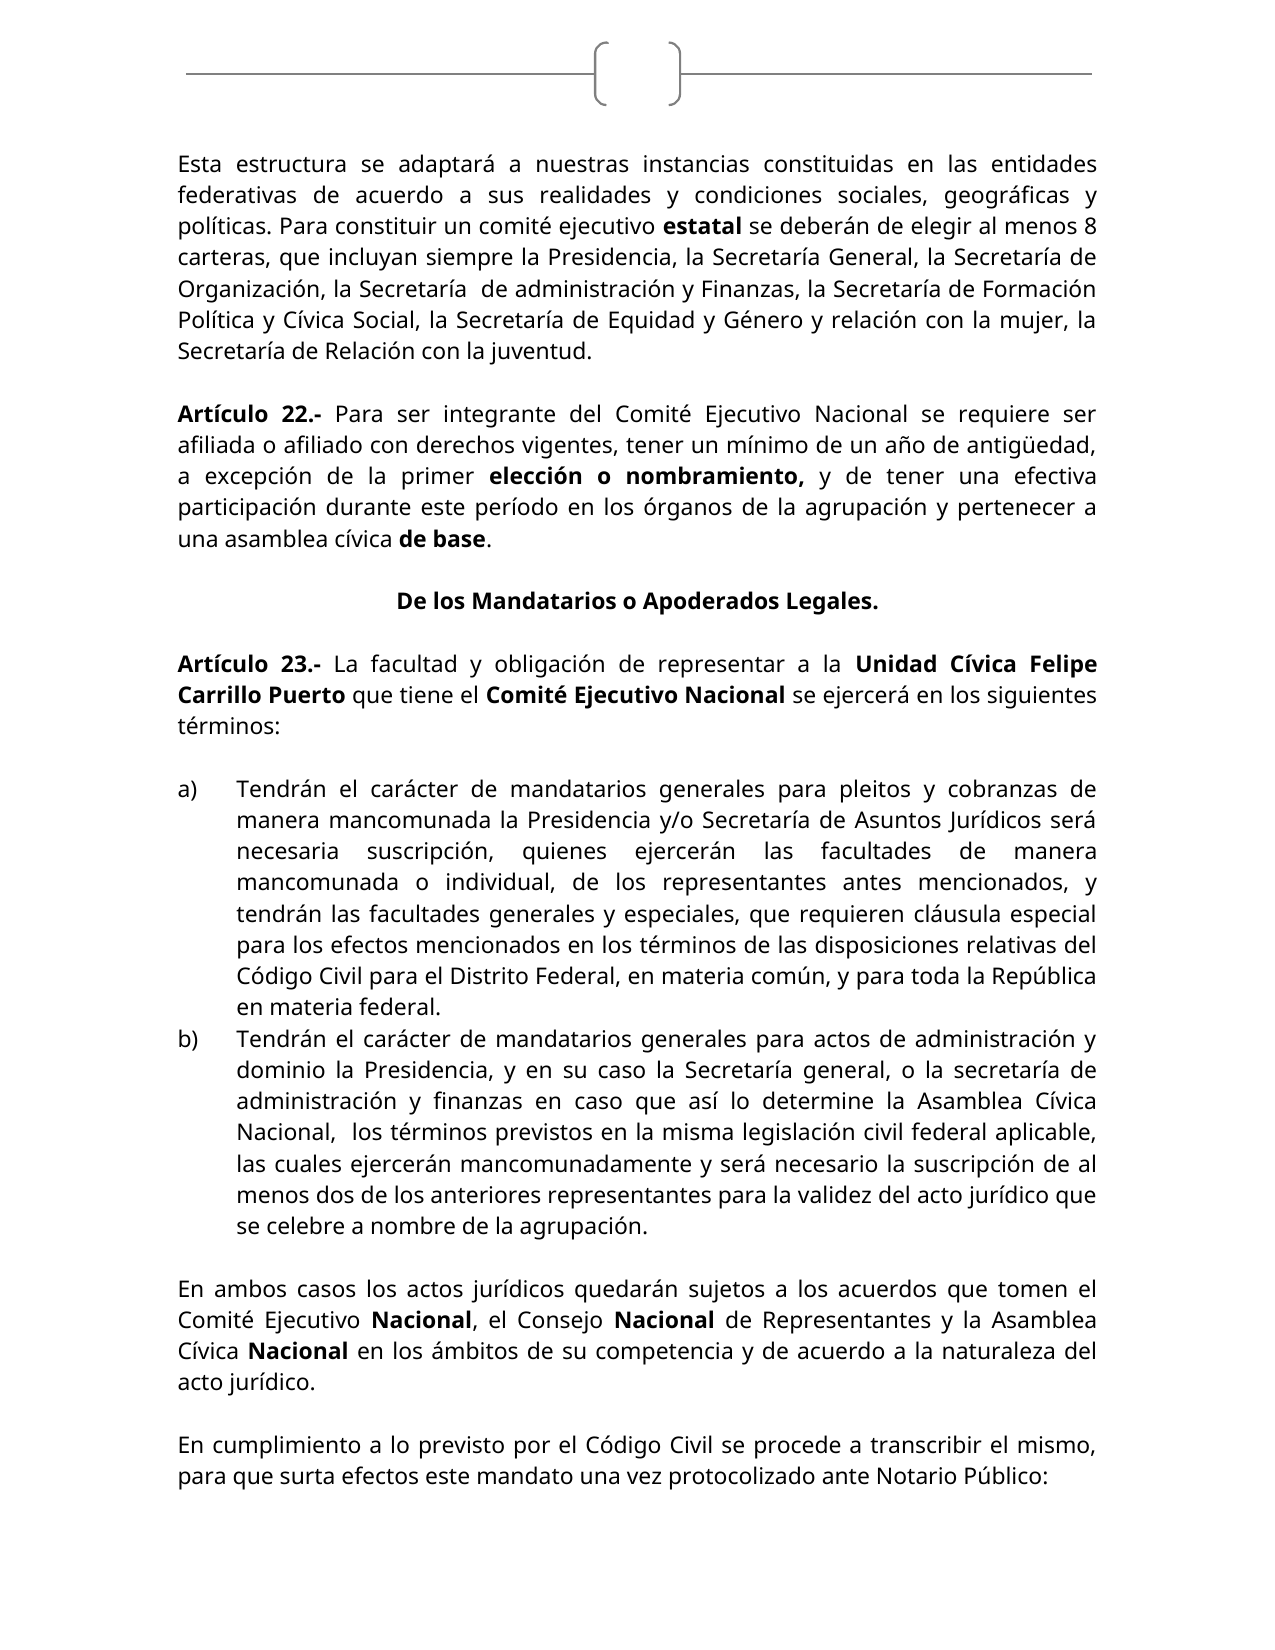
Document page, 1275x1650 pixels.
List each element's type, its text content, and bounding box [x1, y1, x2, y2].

list Tendrán el carácter de mandatarios generales para pleitos y cobranzas de manera mancomunada la Presidencia y/o Secretaría de Asuntos Jurídicos será necesaria suscripción, quienes ejercerán las facultades de manera mancomunada o individual, de los representantes antes mencionados, y tendrán las facultades generales y especiales, que requieren cláusula especial para los efectos mencionados en los términos de las disposiciones relativas del Código Civil para el Distrito Federal, en materia común, y para toda la República en materia federal. [177, 773, 1098, 1023]
list Tendrán el carácter de mandatarios generales para actos de administración y dominio la Presidencia, y en su caso la Secretaría general, o la secretaría de administración y finanzas en caso que así lo determine la Asamblea Cívica Nacional, los términos previstos en la misma legislación civil federal aplicable, las cuales ejercerán mancomunadamente y será necesario la suscripción de al menos dos de los anteriores representantes para la validez del acto jurídico que se celebre a nombre de la agrupación. [177, 1023, 1098, 1241]
text En cumplimiento a lo previsto por el Código Civil se procede a transcribir el mismo, para que surta efectos este mandato una vez protocolizado ante Notario Público: [177, 1429, 1098, 1491]
text Esta estructura se adaptará a nuestras instancias constituidas en las entidades federativas de acuerdo a sus realidades y condiciones sociales, geográficas y políticas. Para constituir un comité ejecutivo estatal se deberán de elegir al menos 8 carteras, que incluyan siempre la Presidencia, la Secretaría General, la Secretaría de Organización, la Secretaría de administración y Finanzas, la Secretaría de Formación Política y Cívica Social, la Secretaría de Equidad y Género y relación con la mujer, la Secretaría de Relación con la juventud. [177, 148, 1098, 366]
text Artículo 22.- Para ser integrante del Comité Ejecutivo Nacional se requiere ser afiliada o afiliado con derechos vigentes, tener un mínimo de un año de antigüedad, a excepción de la primer elección o nombramiento, y de tener una efectiva participación durante este período en los órganos de la agrupación y pertenecer a una asamblea cívica de base. [177, 398, 1098, 554]
text Artículo 23.- La facultad y obligación de representar a la Unidad Cívica Felipe Carrillo Puerto que tiene el Comité Ejecutivo Nacional se ejercerá en los siguientes términos: [177, 648, 1098, 741]
text En ambos casos los actos jurídicos quedarán sujetos a los acuerdos que tomen el Comité Ejecutivo Nacional, el Consejo Nacional de Representantes y la Asamblea Cívica Nacional en los ámbitos de su competencia y de acuerdo a la naturaleza del acto jurídico. [177, 1273, 1098, 1398]
text De los Mandatarios o Apoderados Legales. [177, 585, 1098, 616]
